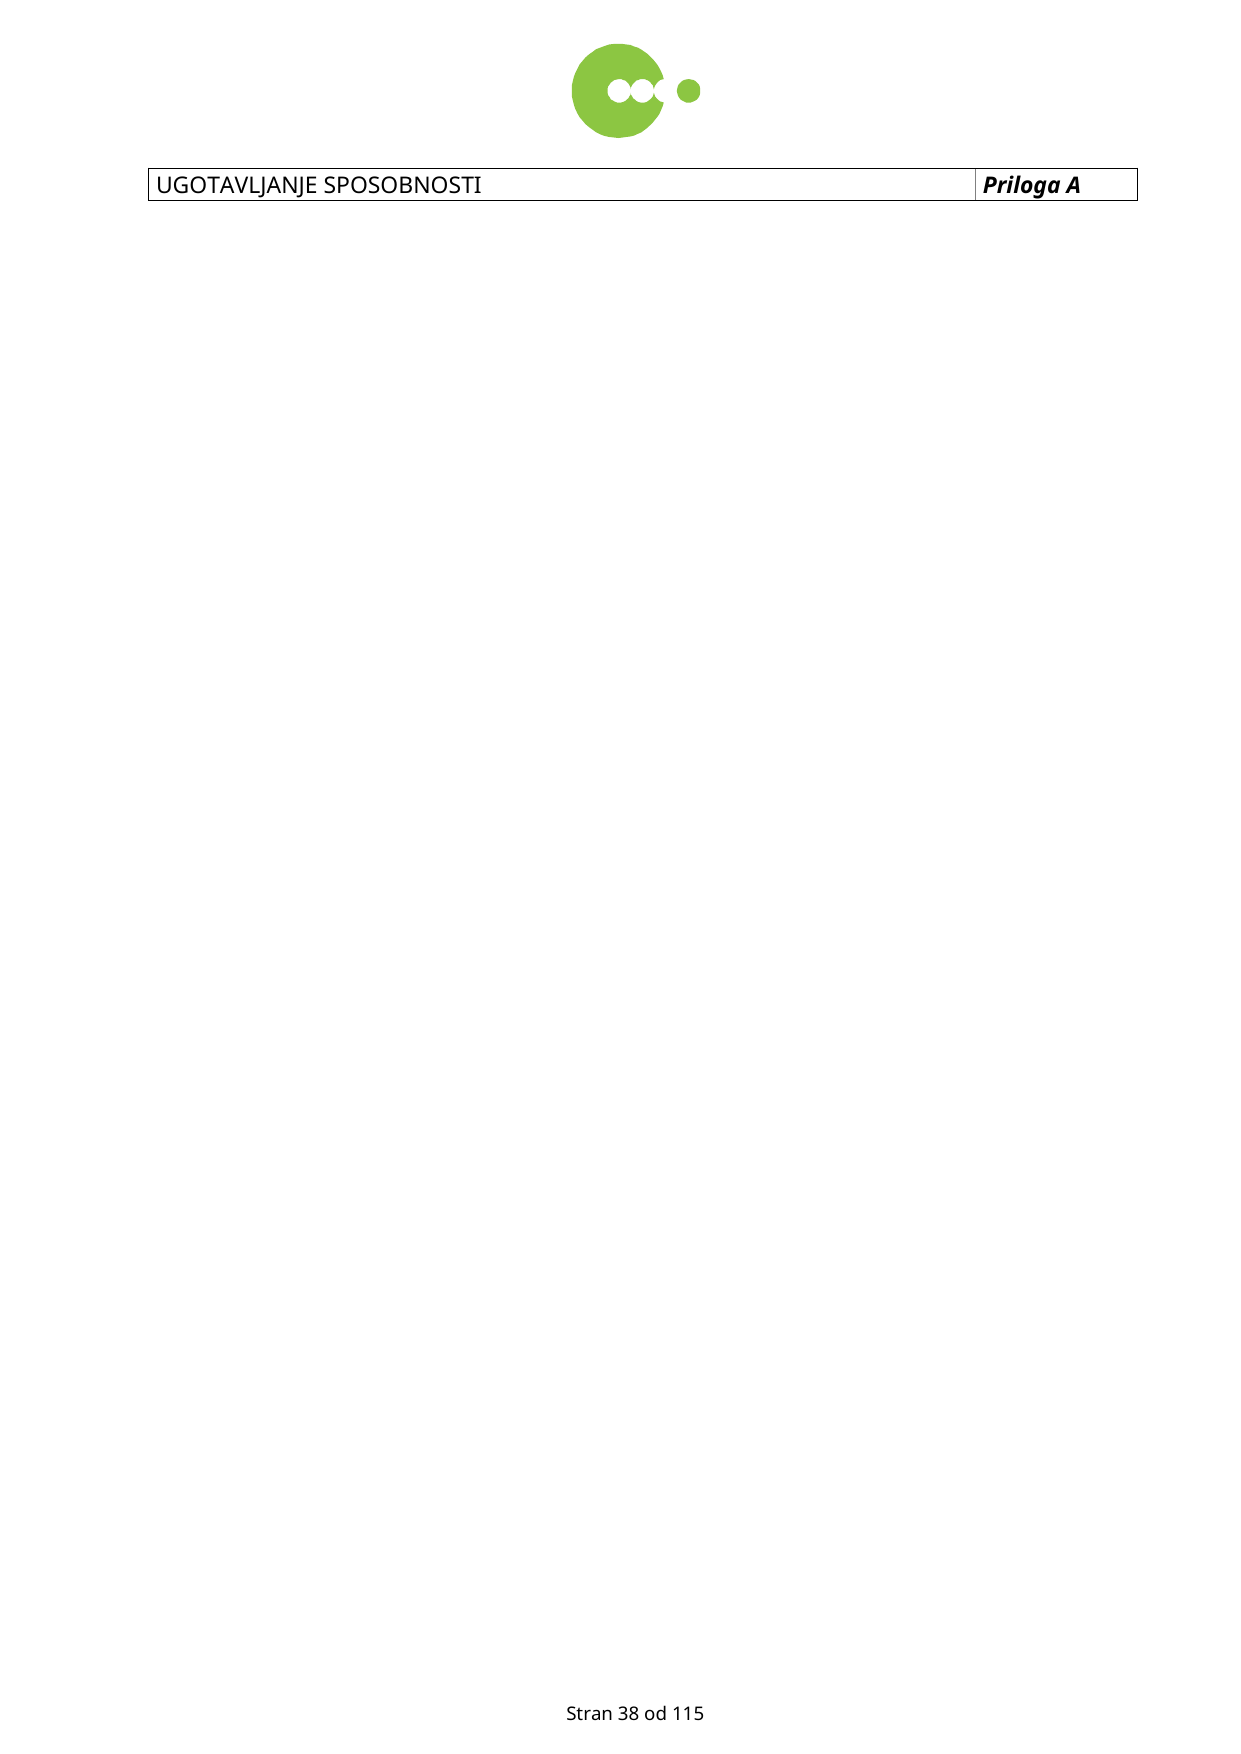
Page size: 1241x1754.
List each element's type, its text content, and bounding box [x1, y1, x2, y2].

table_header Priloga A [976, 169, 1137, 200]
table_header UGOTAVLJANJE SPOSOBNOSTI [149, 169, 975, 200]
